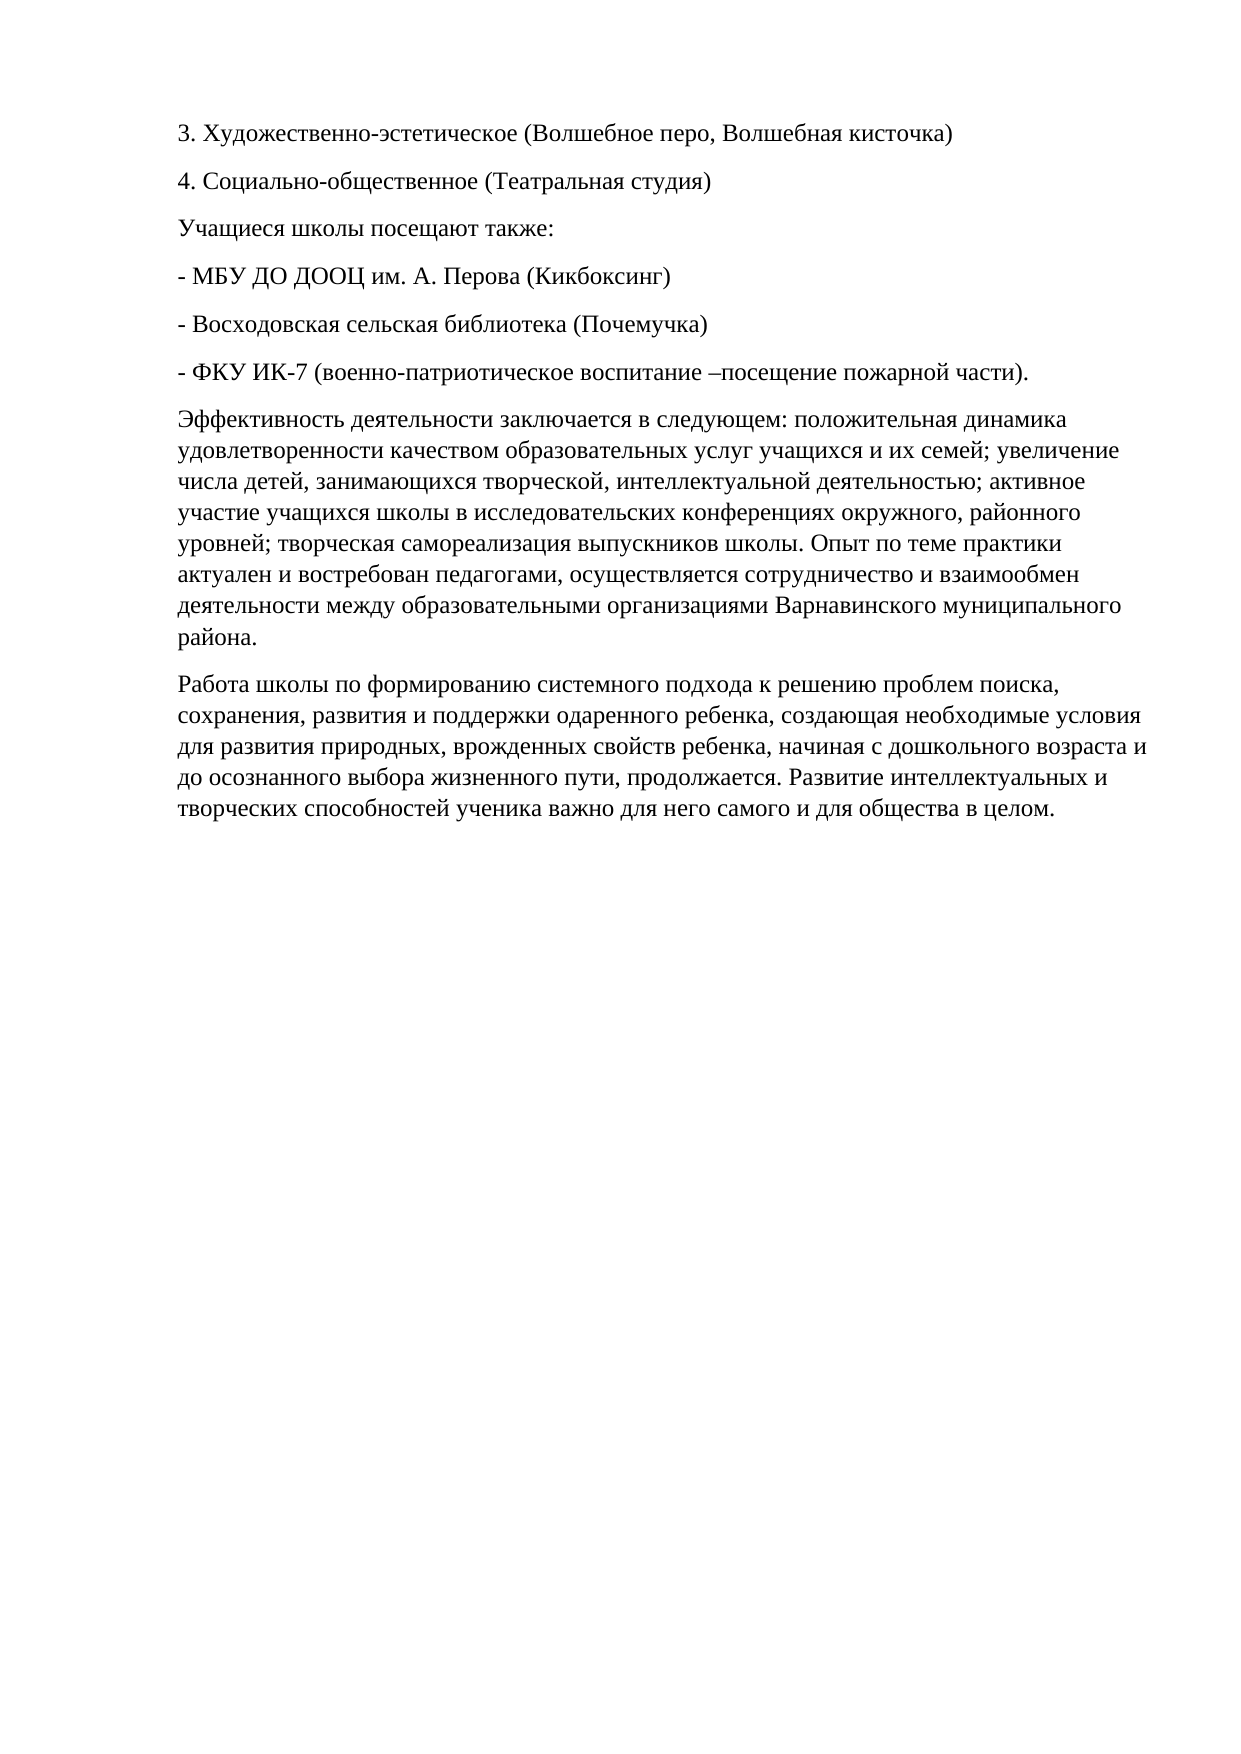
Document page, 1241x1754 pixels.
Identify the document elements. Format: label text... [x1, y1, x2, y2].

text - ФКУ ИК-7 (военно-патриотическое воспитание –посещение пожарной части). [177, 357, 1152, 385]
text Эффективность деятельности заключается в следующем: положительная динамика удовлетворенности качеством образовательных услуг учащихся и их семей; увеличение числа детей, занимающихся творческой, интеллектуальной деятельностью; активное участие учащихся школы в исследовательских конференциях окружного, районного уровней; творческая самореализация выпускников школы. Опыт по теме практики актуален и востребован педагогами, осуществляется сотрудничество и взаимообмен деятельности между образовательными организациями Варнавинского муниципального района. [177, 404, 1152, 650]
text 4. Социально-общественное (Театральная студия) [177, 166, 1152, 194]
text 3. Художественно-эстетическое (Волшебное перо, Волшебная кисточка) [177, 118, 1152, 147]
text Учащиеся школы посещают также: [177, 213, 1152, 242]
text - МБУ ДО ДООЦ им. А. Перова (Кикбоксинг) [177, 261, 1152, 290]
text - Восходовская сельская библиотека (Почемучка) [177, 309, 1152, 338]
text Работа школы по формированию системного подхода к решению проблем поиска, сохранения, развития и поддержки одаренного ребенка, создающая необходимые условия для развития природных, врожденных свойств ребенка, начиная с дошкольного возраста и до осознанного выбора жизненного пути, продолжается. Развитие интеллектуальных и творческих способностей ученика важно для него самого и для общества в целом. [177, 669, 1152, 822]
